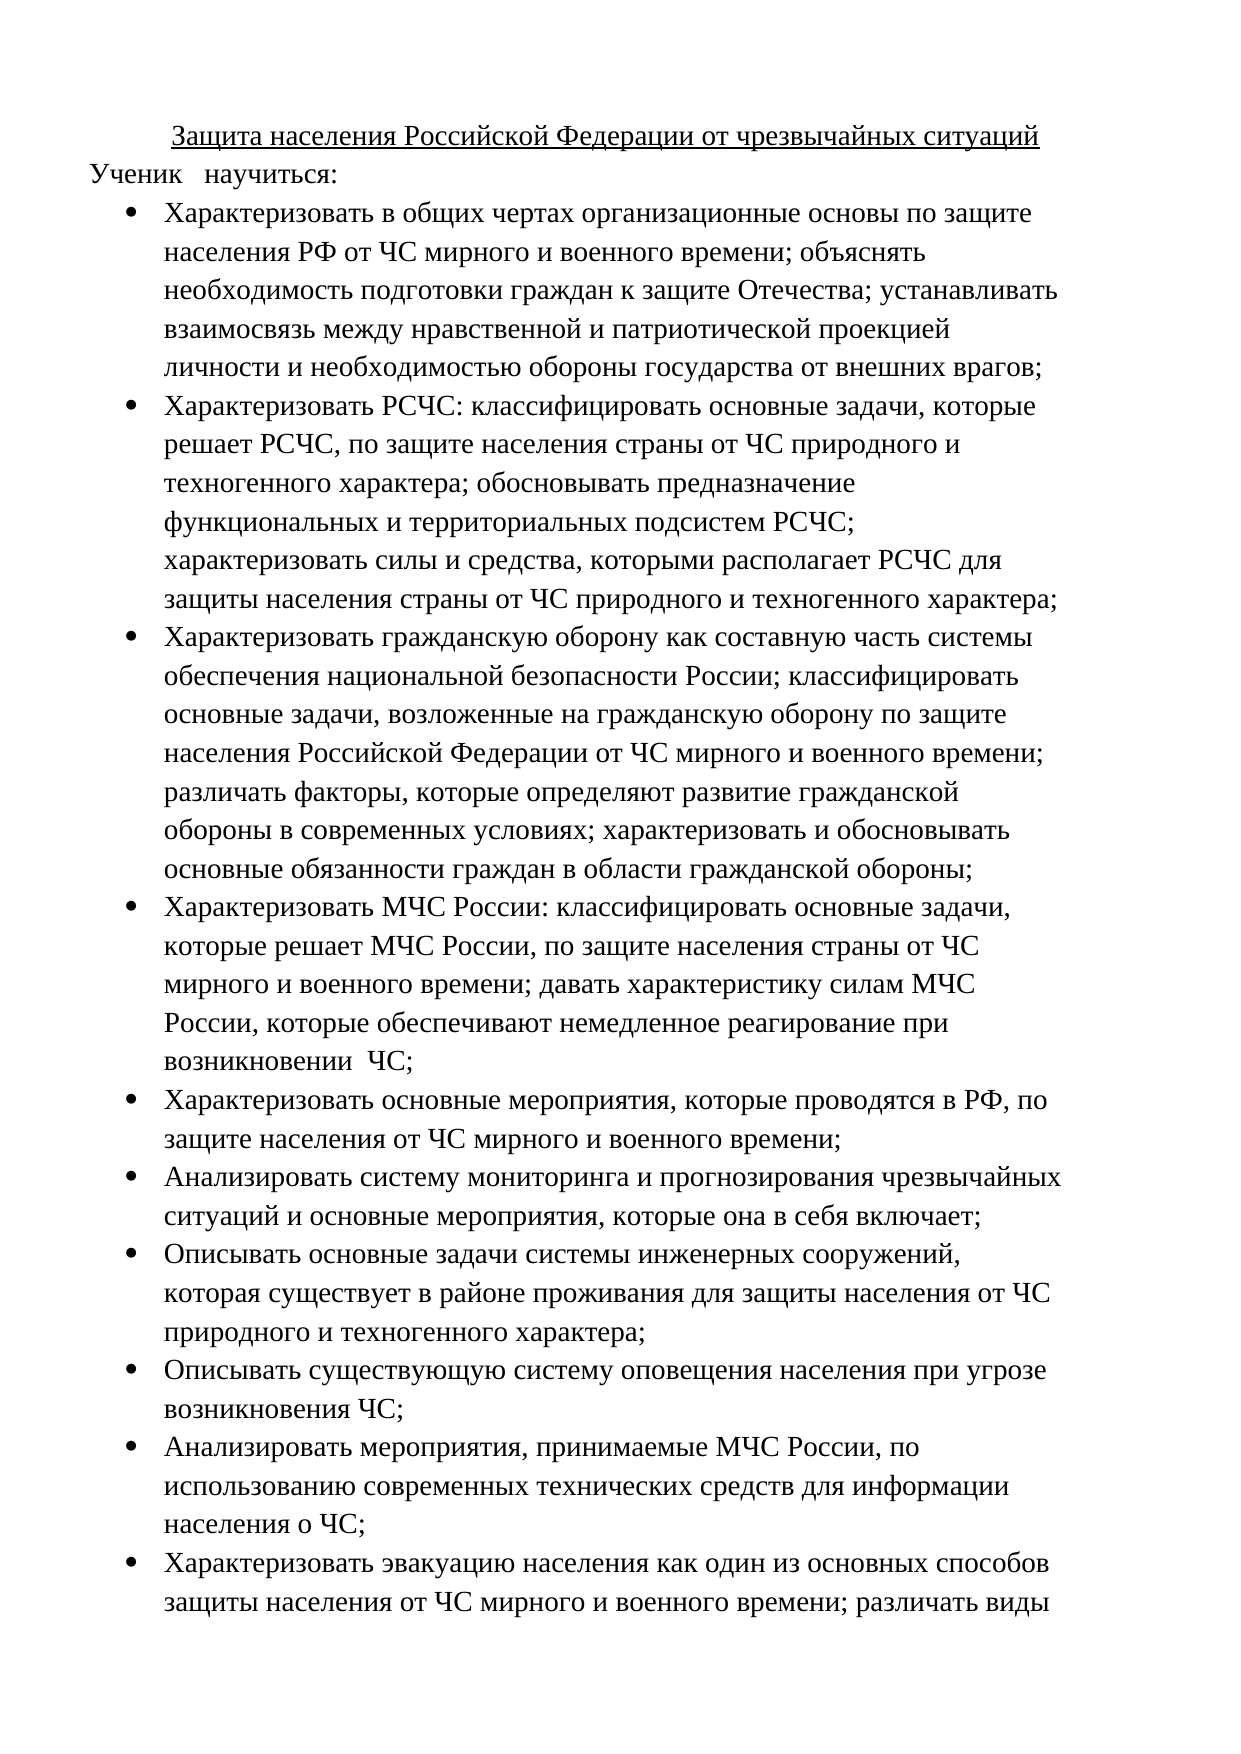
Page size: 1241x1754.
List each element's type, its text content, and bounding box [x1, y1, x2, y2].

list Анализировать систему мониторинга и прогнозирования чрезвычайных ситуаций и основные мероприятия, которые она в себя включает; [126, 1159, 1063, 1231]
list Описывать существующую систему оповещения населения при угрозе возникновения ЧС; [126, 1352, 1063, 1424]
list Характеризовать РСЧС: классифицировать основные задачи, которые решает РСЧС, по защите населения страны от ЧС природного и техногенного характера; обосновывать предназначение функциональных и территориальных подсистем РСЧС; характеризовать силы и средства, которыми располагает РСЧС для защиты населения страны от ЧС природного и техногенного характера; [126, 388, 1063, 614]
list Анализировать мероприятия, принимаемые МЧС России, по использованию современных технических средств для информации населения о ЧС; [126, 1429, 1063, 1540]
list Защита населения Российской Федерации от чрезвычайных ситуаций [171, 118, 1063, 152]
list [126, 1545, 1063, 1617]
text Ученик научиться: [89, 157, 1063, 190]
list Характеризовать основные мероприятия, которые проводятся в РФ, по защите населения от ЧС мирного и военного времени; [126, 1082, 1063, 1154]
list Характеризовать гражданскую оборону как составную часть системы обеспечения национальной безопасности России; классифицировать основные задачи, возложенные на гражданскую оборону по защите населения Российской Федерации от ЧС мирного и военного времени; различать факторы, которые определяют развитие гражданской обороны в современных условиях; характеризовать и обосновывать основные обязанности граждан в области гражданской обороны; [126, 619, 1063, 884]
list Характеризовать в общих чертах организационные основы по защите населения РФ от ЧС мирного и военного времени; объяснять необходимость подготовки граждан к защите Отечества; устанавливать взаимосвязь между нравственной и патриотической проекцией личности и необходимостью обороны государства от внешних врагов; [126, 195, 1063, 383]
list Характеризовать МЧС России: классифицировать основные задачи, которые решает МЧС России, по защите населения страны от ЧС мирного и военного времени; давать характеристику силам МЧС России, которые обеспечивают немедленное реагирование при возникновении ЧС; [126, 889, 1063, 1077]
list Описывать основные задачи системы инженерных сооружений, которая существует в районе проживания для защиты населения от ЧС природного и техногенного характера; [126, 1236, 1063, 1347]
